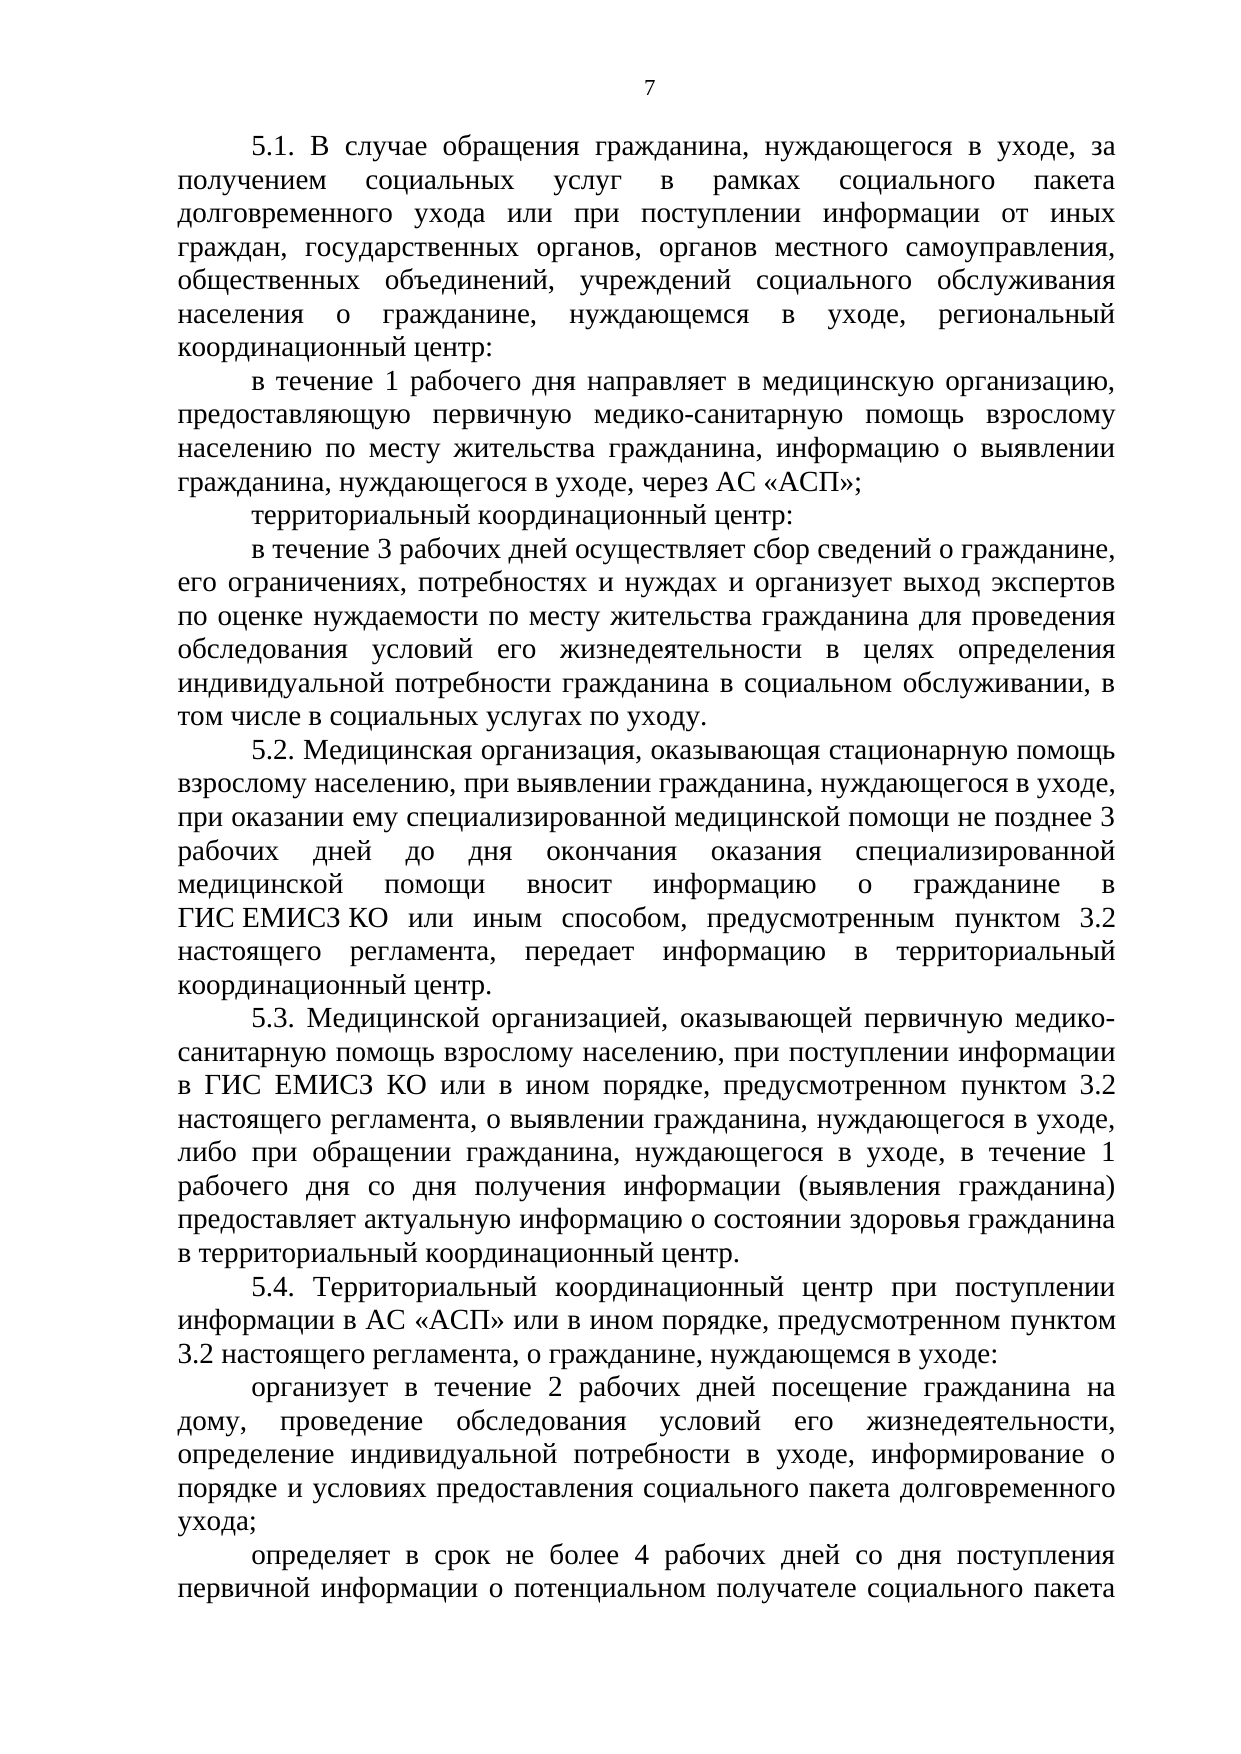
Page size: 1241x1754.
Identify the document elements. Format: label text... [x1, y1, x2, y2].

text в течение 1 рабочего дня направляет в медицинскую организацию, предоставляющую первичную медико-санитарную помощь взрослому населению по месту жительства гражданина, информацию о выявлении гражданина, нуждающегося в уходе, через АС «АСП»; [177, 363, 1116, 497]
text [177, 1537, 1116, 1604]
text в течение 3 рабочих дней осуществляет сбор сведений о гражданине, его ограничениях, потребностях и нуждах и организует выход экспертов по оценке нуждаемости по месту жительства гражданина для проведения обследования условий его жизнедеятельности в целях определения индивидуальной потребности гражданина в социальном обслуживании, в том числе в социальных услугах по уходу. [177, 531, 1116, 732]
text 5.1. В случае обращения гражданина, нуждающегося в уходе, за получением социальных услуг в рамках социального пакета долговременного ухода или при поступлении информации от иных граждан, государственных органов, органов местного самоуправления, общественных объединений, учреждений социального обслуживания населения о гражданине, нуждающемся в уходе, региональный координационный центр: [177, 128, 1116, 363]
text 5.3. Медицинской организацией, оказывающей первичную медико-санитарную помощь взрослому населению, при поступлении информации в ГИС ЕМИСЗ КО или в ином порядке, предусмотренном пунктом 3.2 настоящего регламента, о выявлении гражданина, нуждающегося в уходе, либо при обращении гражданина, нуждающегося в уходе, в течение 1 рабочего дня со дня получения информации (выявления гражданина) предоставляет актуальную информацию о состоянии здоровья гражданина в территориальный координационный центр. [177, 1000, 1116, 1269]
text территориальный координационный центр: [177, 497, 1116, 531]
text 5.2. Медицинская организация, оказывающая стационарную помощь взрослому населению, при выявлении гражданина, нуждающегося в уходе, при оказании ему специализированной медицинской помощи не позднее 3 рабочих дней до дня окончания оказания специализированной медицинской помощи вносит информацию о гражданине в ГИС ЕМИСЗ КО или иным способом, предусмотренным пунктом 3.2 настоящего регламента, передает информацию в территориальный координационный центр. [177, 732, 1116, 1000]
text 5.4. Территориальный координационный центр при поступлении информации в АС «АСП» или в ином порядке, предусмотренном пунктом 3.2 настоящего регламента, о гражданине, нуждающемся в уходе: [177, 1269, 1116, 1369]
text организует в течение 2 рабочих дней посещение гражданина на дому, проведение обследования условий его жизнедеятельности, определение индивидуальной потребности в уходе, информирование о порядке и условиях предоставления социального пакета долговременного ухода; [177, 1369, 1116, 1537]
